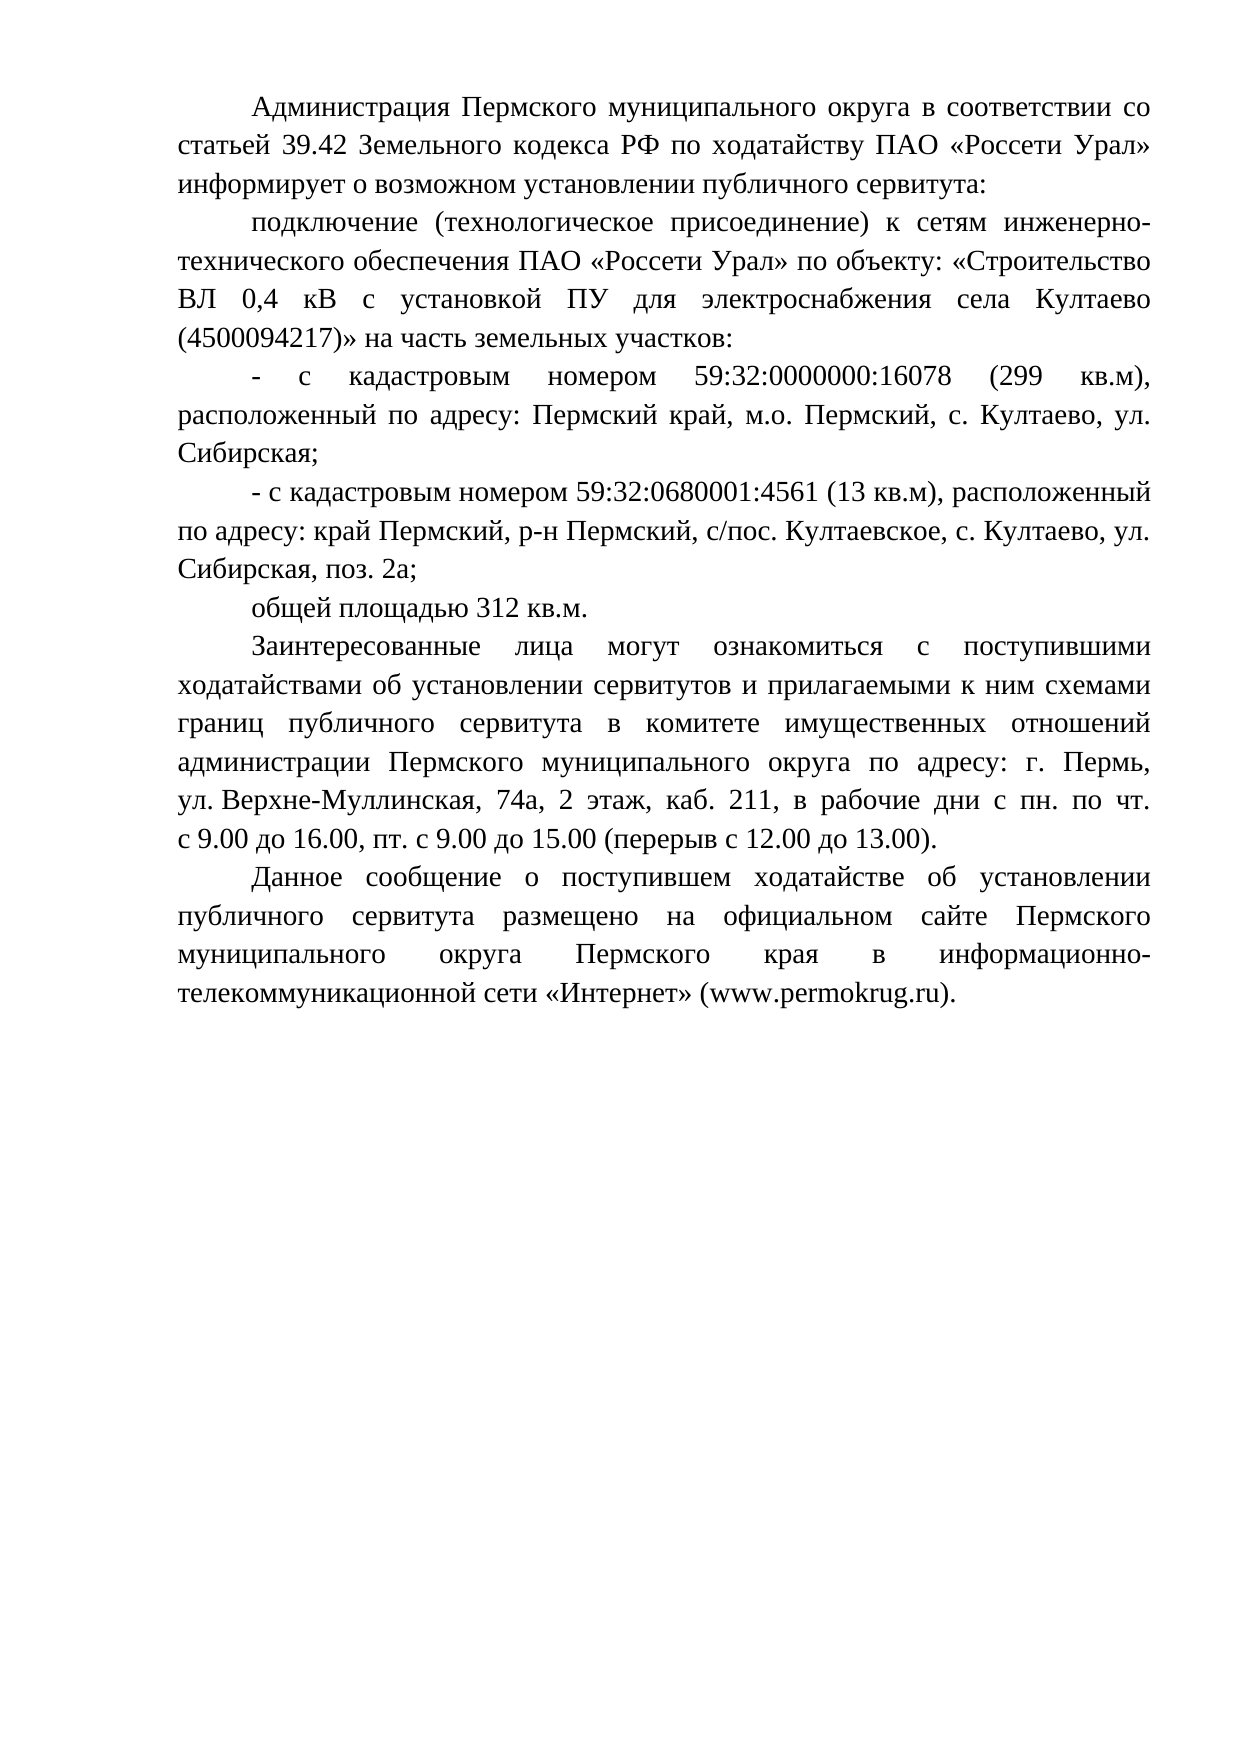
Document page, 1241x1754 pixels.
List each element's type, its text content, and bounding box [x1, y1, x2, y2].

list общей площадью 312 кв.м. [177, 590, 1152, 623]
list подключение (технологическое присоединение) к сетям инженерно-технического обеспечения ПАО «Россети Урал» по объекту: «Строительство ВЛ 0,4 кВ с установкой ПУ для электроснабжения села Култаево (4500094217)» на часть земельных участков: [177, 204, 1152, 353]
list - с кадастровым номером 59:32:0680001:4561 (13 кв.м), расположенный по адресу: край Пермский, р-н Пермский, с/пос. Култаевское, с. Култаево, ул. Сибирская, поз. 2а; [177, 474, 1152, 585]
list - с кадастровым номером 59:32:0000000:16078 (299 кв.м), расположенный по адресу: Пермский край, м.о. Пермский, с. Култаево, ул. Сибирская; [177, 358, 1152, 469]
list Заинтересованные лица могут ознакомиться с поступившими ходатайствами об установлении сервитутов и прилагаемыми к ним схемами границ публичного сервитута в комитете имущественных отношений администрации Пермского муниципального округа по адресу: г. Пермь, ул. Верхне-Муллинская, 74а, 2 этаж, каб. 211, в рабочие дни с пн. по чт. с 9.00 до 16.00, пт. с 9.00 до 15.00 (перерыв с 12.00 до 13.00). [177, 628, 1152, 854]
text Данное сообщение о поступившем ходатайстве об установлении публичного сервитута размещено на официальном сайте Пермского муниципального округа Пермского края в информационно-телекоммуникационной сети «Интернет» (www.permokrug.ru). [177, 859, 1152, 1009]
text Администрация Пермского муниципального округа в соответствии со статьей 39.42 Земельного кодекса РФ по ходатайству ПАО «Россети Урал» информирует о возможном установлении публичного сервитута: [177, 89, 1152, 199]
